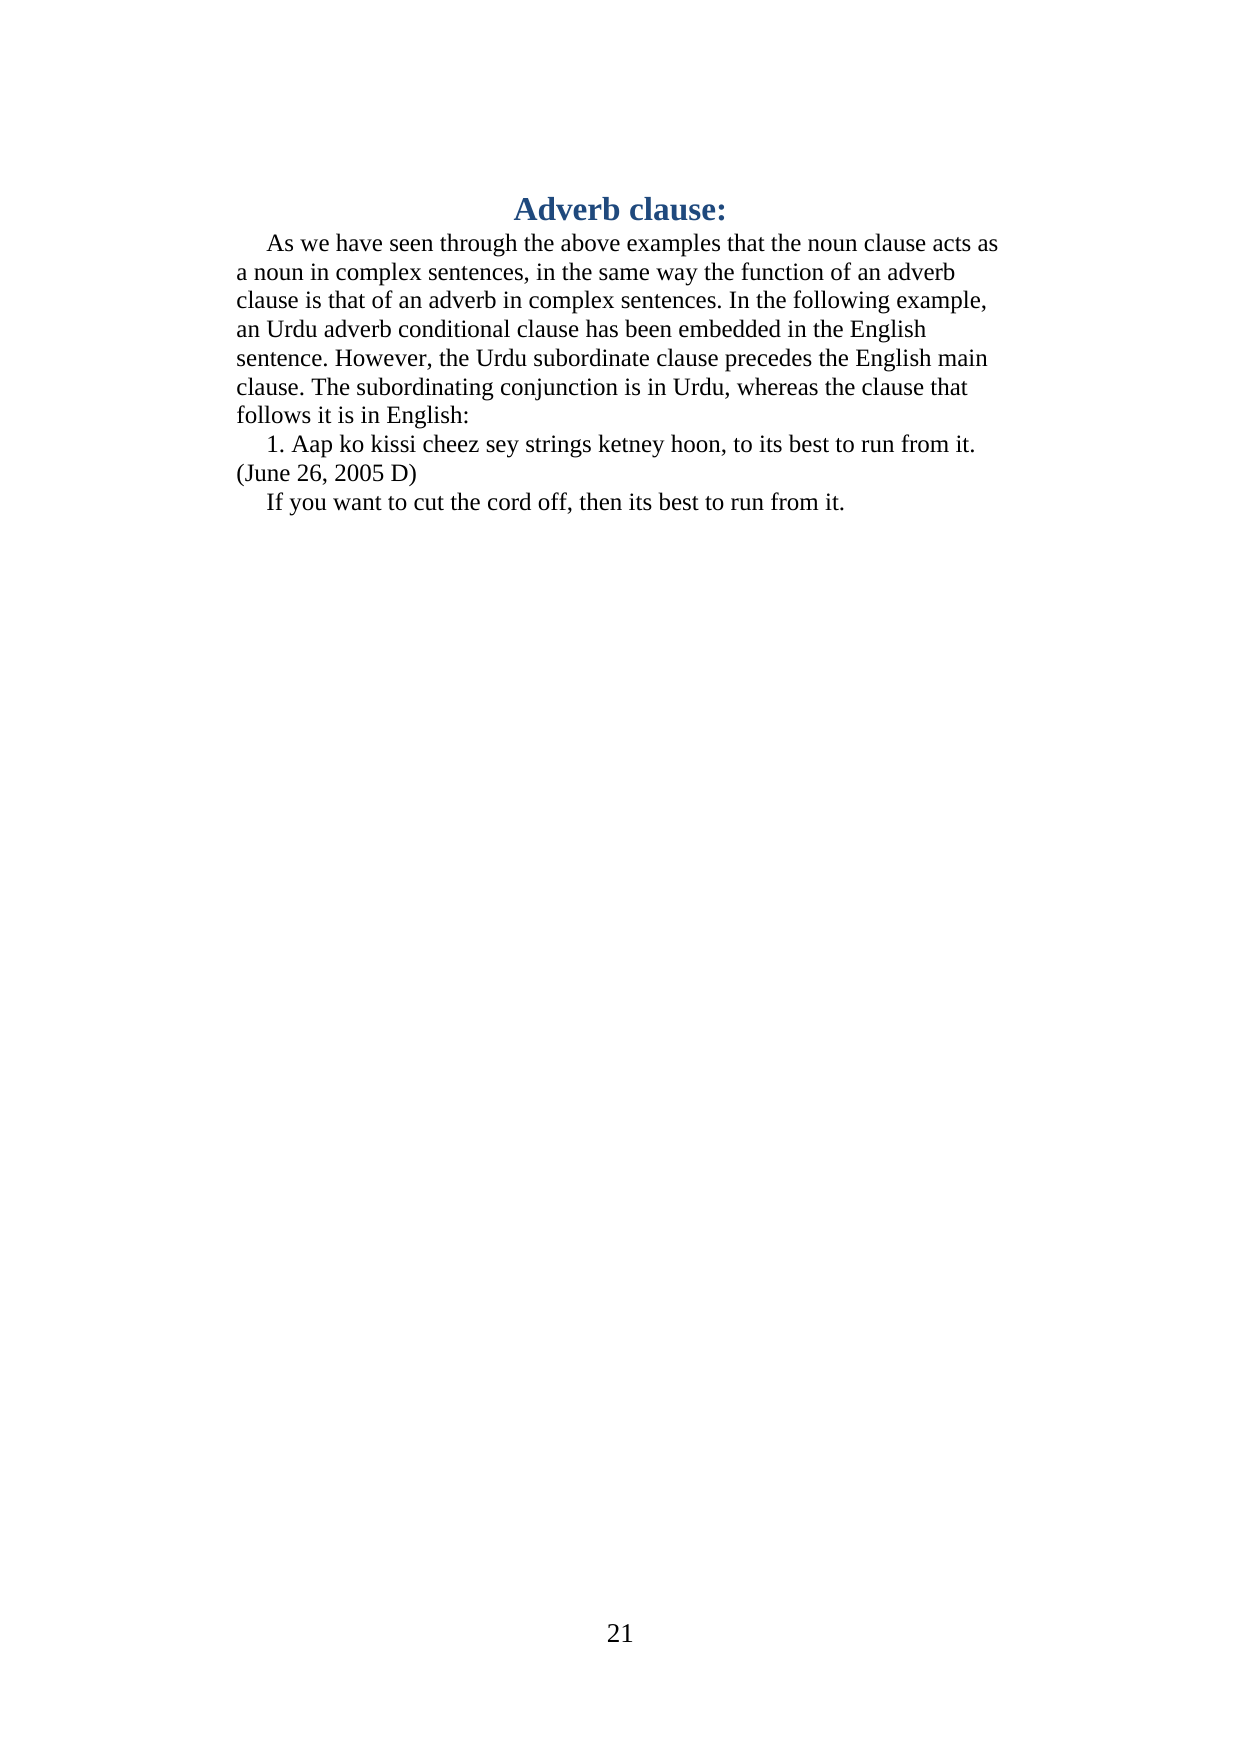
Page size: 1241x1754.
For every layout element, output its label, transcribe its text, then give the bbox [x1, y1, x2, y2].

subtitle Adverb clause: [236, 190, 1004, 228]
text If you want to cut the cord off, then its best to run from it. [236, 487, 1004, 516]
text 1. Aap ko kissi cheez sey strings ketney hoon, to its best to run from it. (June 26, 2005 D) [236, 429, 1004, 487]
text As we have seen through the above examples that the noun clause acts as a noun in complex sentences, in the same way the function of an adverb clause is that of an adverb in complex sentences. In the following example, an Urdu adverb conditional clause has been embedded in the English sentence. However, the Urdu subordinate clause precedes the English main clause. The subordinating conjunction is in Urdu, whereas the clause that follows it is in English: [236, 228, 1004, 429]
